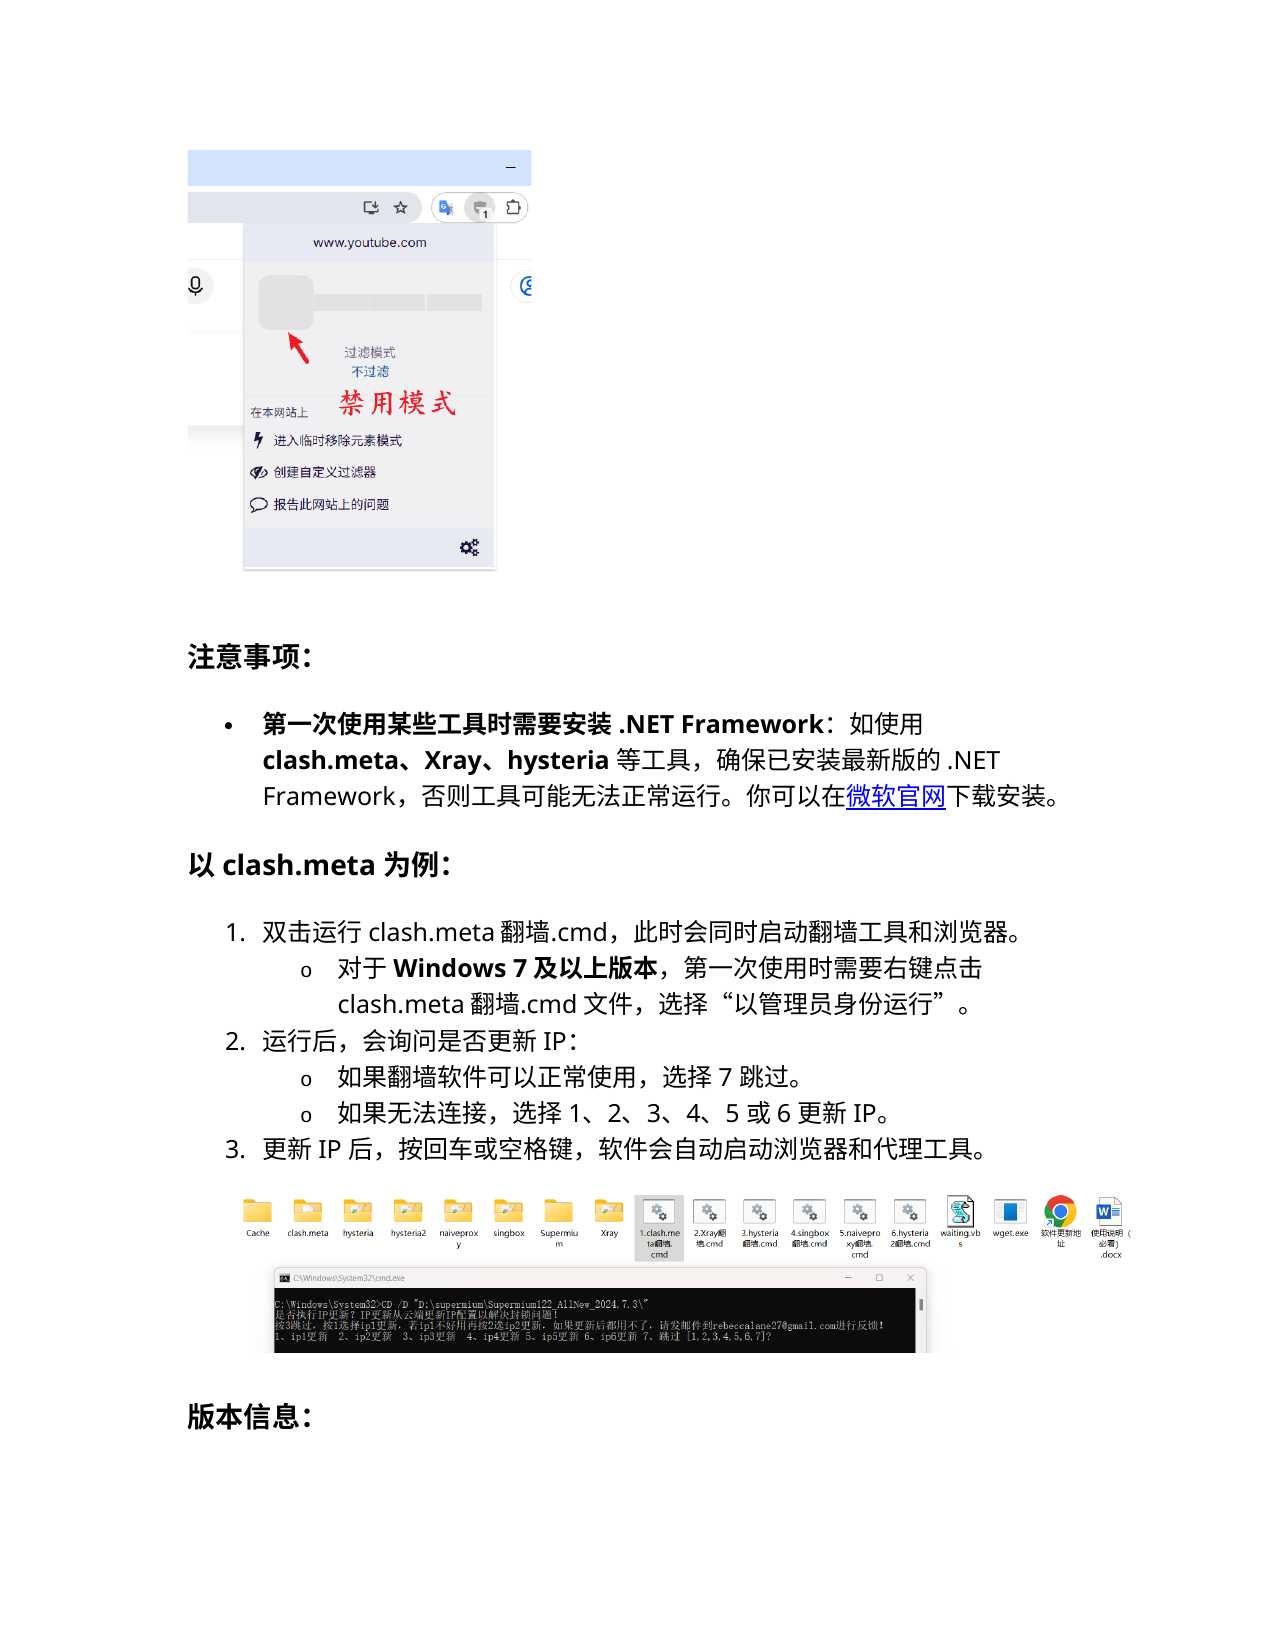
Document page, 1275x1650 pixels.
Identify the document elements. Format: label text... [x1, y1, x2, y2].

text 版本信息： [187, 1394, 1087, 1435]
text 注意事项： [187, 634, 1087, 675]
list 运行后，会询问是否更新 IP： [225, 1021, 1087, 1057]
list 双击运行 clash.meta翻墙.cmd，此时会同时启动翻墙工具和浏览器。 [225, 912, 1087, 948]
list 更新 IP 后，按回车或空格键，软件会自动启动浏览器和代理工具。 [225, 1130, 1087, 1166]
text 以 clash.meta 为例： [187, 842, 1087, 883]
picture [231, 1195, 1132, 1353]
list 对于 Windows 7 及以上版本，第一次使用时需要右键点击 clash.meta翻墙.cmd 文件，选择“以管理员身份运行”。 [300, 948, 1087, 1021]
list 如果无法连接，选择 1、2、3、4、5 或 6 更新 IP。 [300, 1093, 1087, 1130]
picture [187, 150, 532, 572]
list 第一次使用某些工具时需要安装 .NET Framework：如使用 clash.meta、Xray、hysteria 等工具，确保已安装最新版的 .NET Framework，否则工具可能无法正常运行。你可以在微软官网下载安装。 [225, 704, 1087, 813]
list 如果翻墙软件可以正常使用，选择 7 跳过。 [300, 1057, 1087, 1093]
